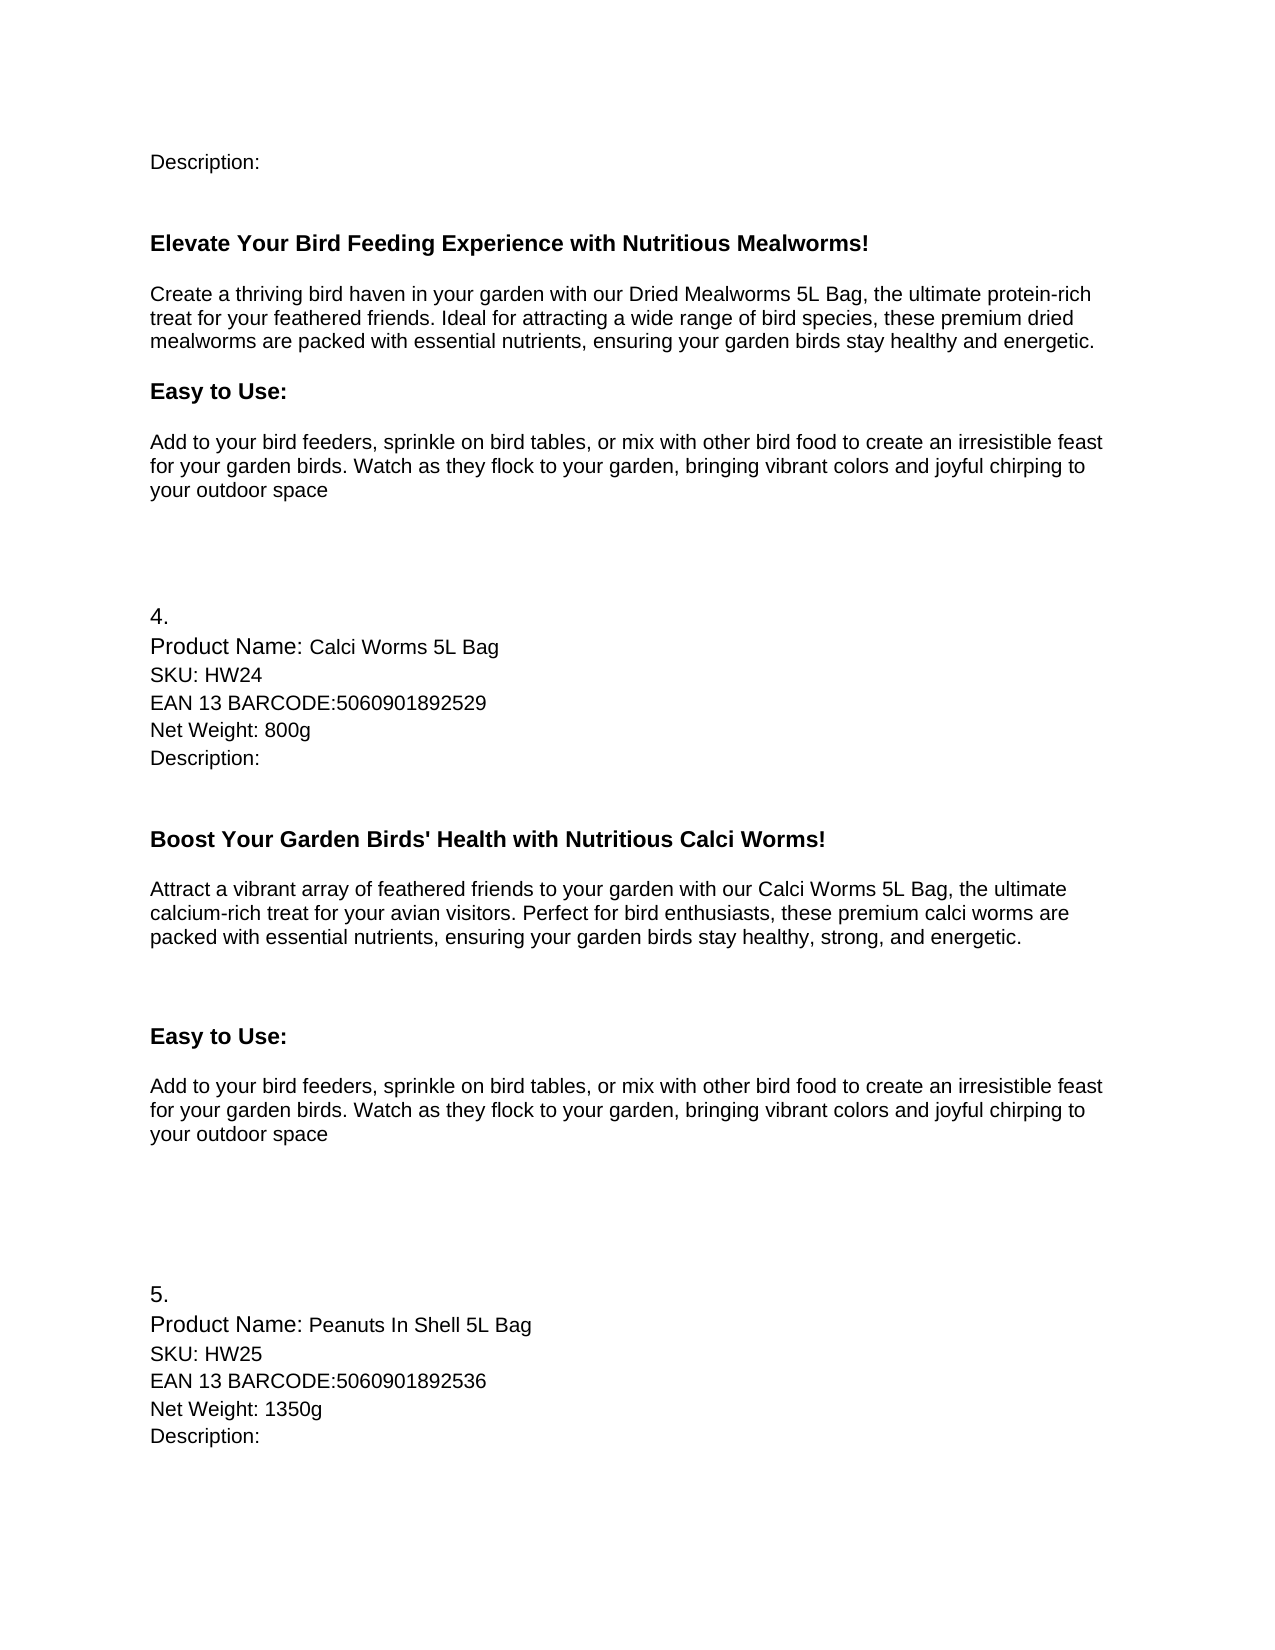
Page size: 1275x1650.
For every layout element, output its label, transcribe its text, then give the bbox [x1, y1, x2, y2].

subtitle Elevate Your Bird Feeding Experience with Nutritious Mealworms! [150, 230, 1125, 256]
text EAN 13 BARCODE:5060901892529 [150, 691, 1125, 715]
text Net Weight: 800g [150, 718, 1125, 742]
subtitle Boost Your Garden Birds' Health with Nutritious Calci Worms! [150, 826, 1125, 852]
subtitle Easy to Use: [150, 378, 1125, 404]
text Description: [150, 1424, 1125, 1448]
text Description: [150, 746, 1125, 770]
text Attract a vibrant array of feathered friends to your garden with our Calci Worms 5L Bag, the ultimate calcium-rich treat for your avian visitors. Perfect for bird enthusiasts, these premium calci worms are packed with essential nutrients, ensuring your garden birds stay healthy, strong, and energetic. [150, 877, 1125, 949]
text 4. [150, 603, 1125, 629]
text Add to your bird feeders, sprinkle on bird tables, or mix with other bird food to create an irresistible feast for your garden birds. Watch as they flock to your garden, bringing vibrant colors and joyful chirping to your outdoor space [150, 429, 1125, 501]
text SKU: HW25 [150, 1342, 1125, 1366]
text Product Name: Peanuts In Shell 5L Bag [150, 1311, 1125, 1338]
text Net Weight: 1350g [150, 1397, 1125, 1421]
text SKU: HW24 [150, 663, 1125, 687]
text Create a thriving bird haven in your garden with our Dried Mealworms 5L Bag, the ultimate protein-rich treat for your feathered friends. Ideal for attracting a wide range of bird species, these premium dried mealworms are packed with essential nutrients, ensuring your garden birds stay healthy and energetic. [150, 281, 1125, 353]
text EAN 13 BARCODE:5060901892536 [150, 1369, 1125, 1393]
subtitle Easy to Use: [150, 1023, 1125, 1049]
text Add to your bird feeders, sprinkle on bird tables, or mix with other bird food to create an irresistible feast for your garden birds. Watch as they flock to your garden, bringing vibrant colors and joyful chirping to your outdoor space [150, 1074, 1125, 1146]
text 5. [150, 1281, 1125, 1308]
text Description: [150, 150, 1125, 174]
text Product Name: Calci Worms 5L Bag [150, 633, 1125, 659]
